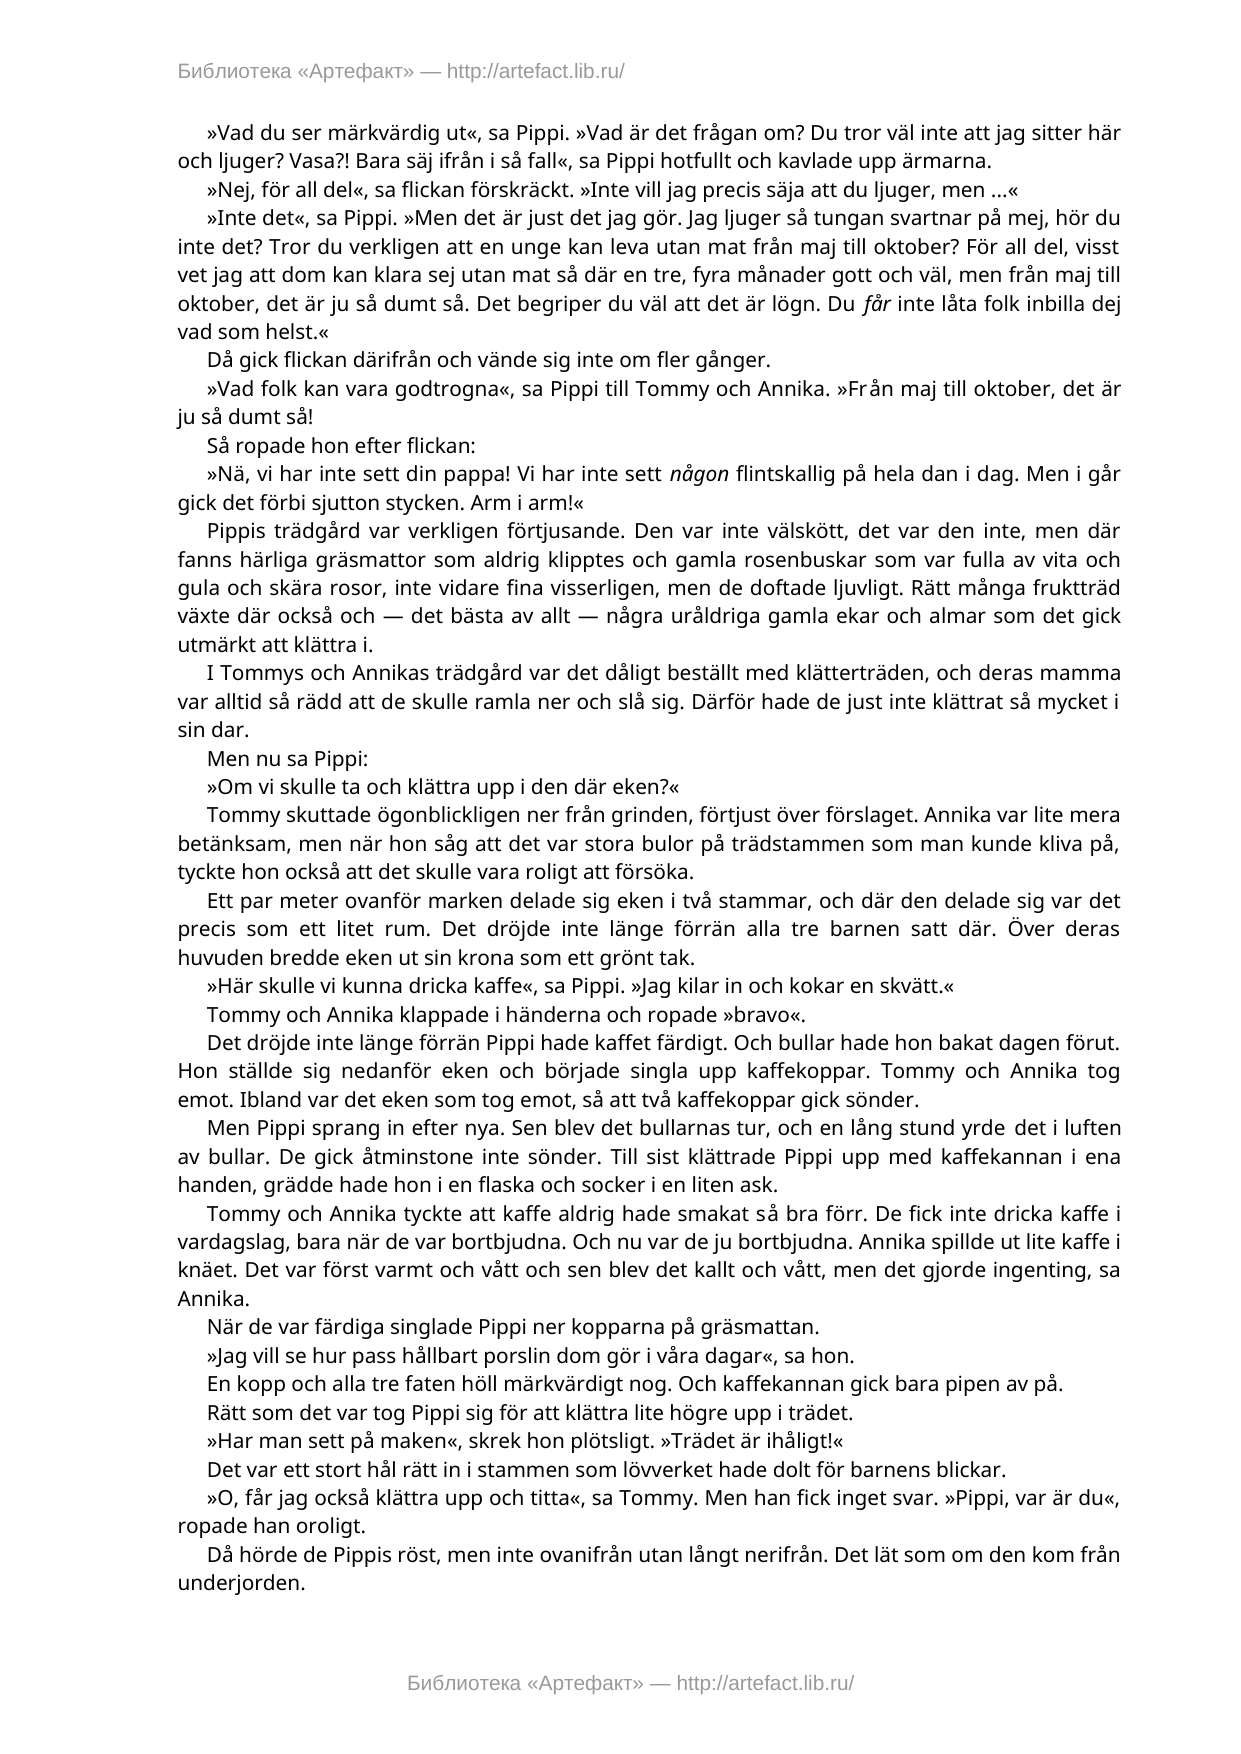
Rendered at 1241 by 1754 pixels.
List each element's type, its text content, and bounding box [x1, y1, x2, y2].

text Då hörde de Pippis röst, men inte ovanifrån utan långt nerifrån. Det lät som om den kom från underjorden. [177, 1540, 1122, 1597]
text Så ropade hon efter flickan: [177, 431, 1122, 459]
text Tommy skuttade ögonblickligen ner från grinden, förtjust över förslaget. Annika var lite mera betänksam, men när hon såg att det var stora bulor på trädstammen som man kunde kliva på, tyckte hon också att det skulle vara roligt att försöka. [177, 801, 1122, 886]
text Men nu sa Pippi: [177, 744, 1122, 772]
text »Vad du ser märkvärdig ut«, sa Pippi. »Vad är det frågan om? Du tror väl inte att jag sitter här och ljuger? Vasa?! Bara säj ifrån i så fall«, sa Pippi hotfullt och kavlade upp ärmarna. [177, 118, 1122, 175]
text Då gick flickan därifrån och vände sig inte om fler gånger. [177, 346, 1122, 374]
text Tommy och Annika tyckte att kaffe aldrig hade smakat så bra förr. De fick inte dricka kaffe i vardagslag, bara när de var bortbjudna. Och nu var de ju bortbjudna. Annika spillde ut lite kaffe i knäet. Det var först varmt och vått och sen blev det kallt och vått, men det gjorde ingenting, sa Annika. [177, 1199, 1122, 1312]
text »O, får jag också klättra upp och titta«, sa Tommy. Men han fick inget svar. »Pippi, var är du«, ropade han oroligt. [177, 1483, 1122, 1540]
text Pippis trädgård var verkligen förtjusande. Den var inte välskött, det var den inte, men där fanns härliga gräsmattor som aldrig klipptes och gamla rosenbuskar som var fulla av vita och gula och skära rosor, inte vidare fina visserligen, men de doftade ljuvligt. Rätt många fruktträd växte där också och — det bästa av allt — några uråldriga gamla ekar och almar som det gick utmärkt att klättra i. [177, 516, 1122, 658]
text »Inte det«, sa Pippi. »Men det är just det jag gör. Jag ljuger så tungan svartnar på mej, hör du inte det? Tror du verkligen att en unge kan leva utan mat från maj till oktober? För all del, visst vet jag att dom kan klara sej utan mat så där en tre, fyra månader gott och väl, men från maj till oktober, det är ju så dumt så. Det begriper du väl att det är lögn. Du får inte låta folk inbilla dej vad som helst.« [177, 203, 1122, 346]
text »Om vi skulle ta och klättra upp i den där eken?« [177, 772, 1122, 801]
text Ett par meter ovanför marken delade sig eken i två stammar, och där den delade sig var det precis som ett litet rum. Det dröjde inte länge förrän alla tre barnen satt där. Över deras huvuden bredde eken ut sin krona som ett grönt tak. [177, 886, 1122, 971]
text »Här skulle vi kunna dricka kaffe«, sa Pippi. »Jag kilar in och kokar en skvätt.« [177, 971, 1122, 1000]
text Det dröjde inte länge förrän Pippi hade kaffet färdigt. Och bullar hade hon bakat dagen förut. Hon ställde sig nedanför eken och började singla upp kaffekoppar. Tommy och Annika tog emot. Ibland var det eken som tog emot, så att två kaffekoppar gick sönder. [177, 1028, 1122, 1113]
text »Nej, för all del«, sa flickan förskräckt. »Inte vill jag precis säja att du ljuger, men ...« [177, 175, 1122, 203]
text »Jag vill se hur pass hållbart porslin dom gör i våra dagar«, sa hon. [177, 1341, 1122, 1369]
text I Tommys och Annikas trädgård var det dåligt beställt med klätterträden, och deras mamma var alltid så rädd att de skulle ramla ner och slå sig. Därför hade de just inte klättrat så mycket i sin dar. [177, 658, 1122, 744]
text Men Pippi sprang in efter nya. Sen blev det bullarnas tur, och en lång stund yrde det i luften av bullar. De gick åtminstone inte sönder. Till sist klättrade Pippi upp med kaffekannan i ena handen, grädde hade hon i en flaska och socker i en liten ask. [177, 1113, 1122, 1199]
text »Har man sett på maken«, skrek hon plötsligt. »Trädet är ihåligt!« [177, 1426, 1122, 1455]
text Det var ett stort hål rätt in i stammen som lövverket hade dolt för barnens blickar. [177, 1455, 1122, 1483]
text Rätt som det var tog Pippi sig för att klättra lite högre upp i trädet. [177, 1398, 1122, 1426]
text En kopp och alla tre faten höll märkvärdigt nog. Och kaffekannan gick bara pipen av på. [177, 1369, 1122, 1398]
text När de var färdiga singlade Pippi ner kopparna på gräsmattan. [177, 1312, 1122, 1341]
text »Vad folk kan vara godtrogna«, sa Pippi till Tommy och Annika. »Från maj till oktober, det är ju så dumt så! [177, 374, 1122, 431]
text »Nä, vi har inte sett din pappa! Vi har inte sett någon flintskallig på hela dan i dag. Men i går gick det förbi sjutton stycken. Arm i arm!« [177, 459, 1122, 516]
text Tommy och Annika klappade i händerna och ropade »bravo«. [177, 1000, 1122, 1028]
